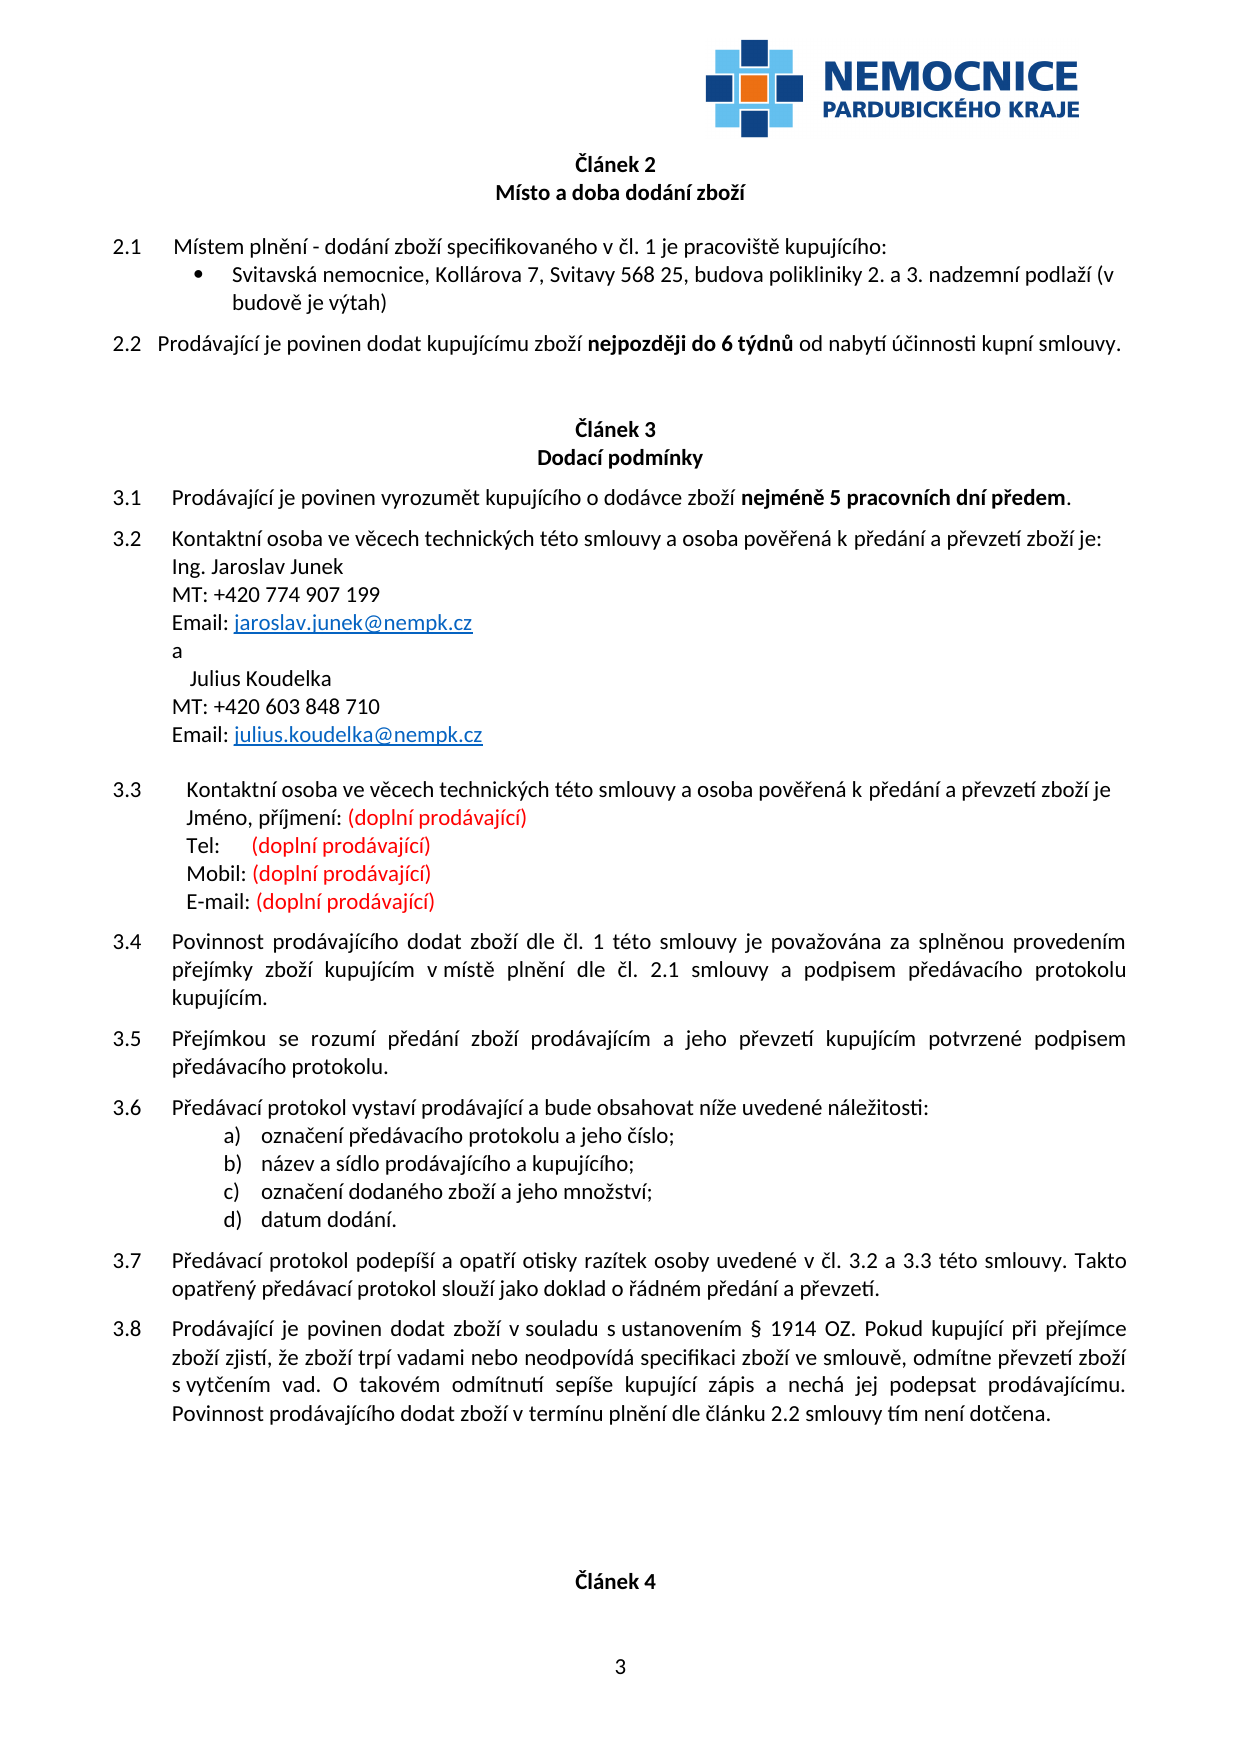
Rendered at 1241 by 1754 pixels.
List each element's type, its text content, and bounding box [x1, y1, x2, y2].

text MT: +420 603 848 710 [172, 692, 1128, 720]
list Svitavská nemocnice, Kollárova 7, Svitavy 568 25, budova polikliniky 2. a 3. nadzemní podlaží (v budově je výtah) [194, 260, 1128, 316]
picture [704, 38, 1079, 139]
text Ing. Jaroslav Junek [172, 552, 1128, 580]
list Jméno, příjmení: (doplní prodávající) [186, 803, 1128, 831]
text Email: jaroslav.junek@nempk.cz [172, 608, 1128, 636]
list Místem plnění - dodání zboží specifikovaného v čl. 1 je pracoviště kupujícího: [112, 232, 1128, 260]
list název a sídlo prodávajícího a kupujícího; [223, 1149, 1128, 1177]
list označení dodaného zboží a jeho množství; [223, 1177, 1128, 1205]
list Kontaktní osoba ve věcech technických této smlouvy a osoba pověřená k předání a převzetí zboží je [112, 775, 1128, 803]
list Povinnost prodávajícího dodat zboží dle čl. 1 této smlouvy je považována za splněnou provedením přejímky zboží kupujícím v místě plnění dle čl. 2.1 smlouvy a podpisem předávacího protokolu kupujícím. [112, 927, 1128, 1012]
text Mobil: (doplní prodávající) [186, 859, 1128, 887]
text E-mail: (doplní prodávající) [186, 887, 1128, 915]
list Přejímkou se rozumí předání zboží prodávajícím a jeho převzetí kupujícím potvrzené podpisem předávacího protokolu. [112, 1024, 1128, 1080]
list označení předávacího protokolu a jeho číslo; [223, 1121, 1128, 1149]
text MT: +420 774 907 199 [172, 580, 1128, 608]
text Julius Koudelka [112, 664, 1128, 692]
text Email: julius.koudelka@nempk.cz [172, 720, 1128, 748]
list Prodávající je povinen dodat kupujícímu zboží nejpozději do 6 týdnů od nabytí účinnosti kupní smlouvy. [112, 329, 1128, 357]
list Předávací protokol podepíší a opatří otisky razítek osoby uvedené v čl. 3.2 a 3.3 této smlouvy. Takto opatřený předávací protokol slouží jako doklad o řádném předání a převzetí. [112, 1246, 1128, 1302]
text Místo a doba dodání zboží [112, 178, 1128, 206]
list Prodávající je povinen dodat zboží v souladu s ustanovením § 1914 OZ. Pokud kupující při přejímce zboží zjistí, že zboží trpí vadami nebo neodpovídá specifikaci zboží ve smlouvě, odmítne převzetí zboží s vytčením vad. O takovém odmítnutí sepíše kupující zápis a nechá jej podepsat prodávajícímu. Povinnost prodávajícího dodat zboží v termínu plnění dle článku 2.2 smlouvy tím není dotčena. [112, 1314, 1128, 1427]
list Předávací protokol vystaví prodávající a bude obsahovat níže uvedené náležitosti: [112, 1093, 1128, 1121]
text a [172, 636, 1128, 664]
list Kontaktní osoba ve věcech technických této smlouvy a osoba pověřená k předání a převzetí zboží je: [112, 524, 1128, 552]
text Dodací podmínky [112, 443, 1128, 471]
text Tel: (doplní prodávající) [186, 831, 1128, 859]
list datum dodání. [223, 1205, 1128, 1233]
list Prodávající je povinen vyrozumět kupujícího o dodávce zboží nejméně 5 pracovních dní předem. [112, 483, 1128, 511]
